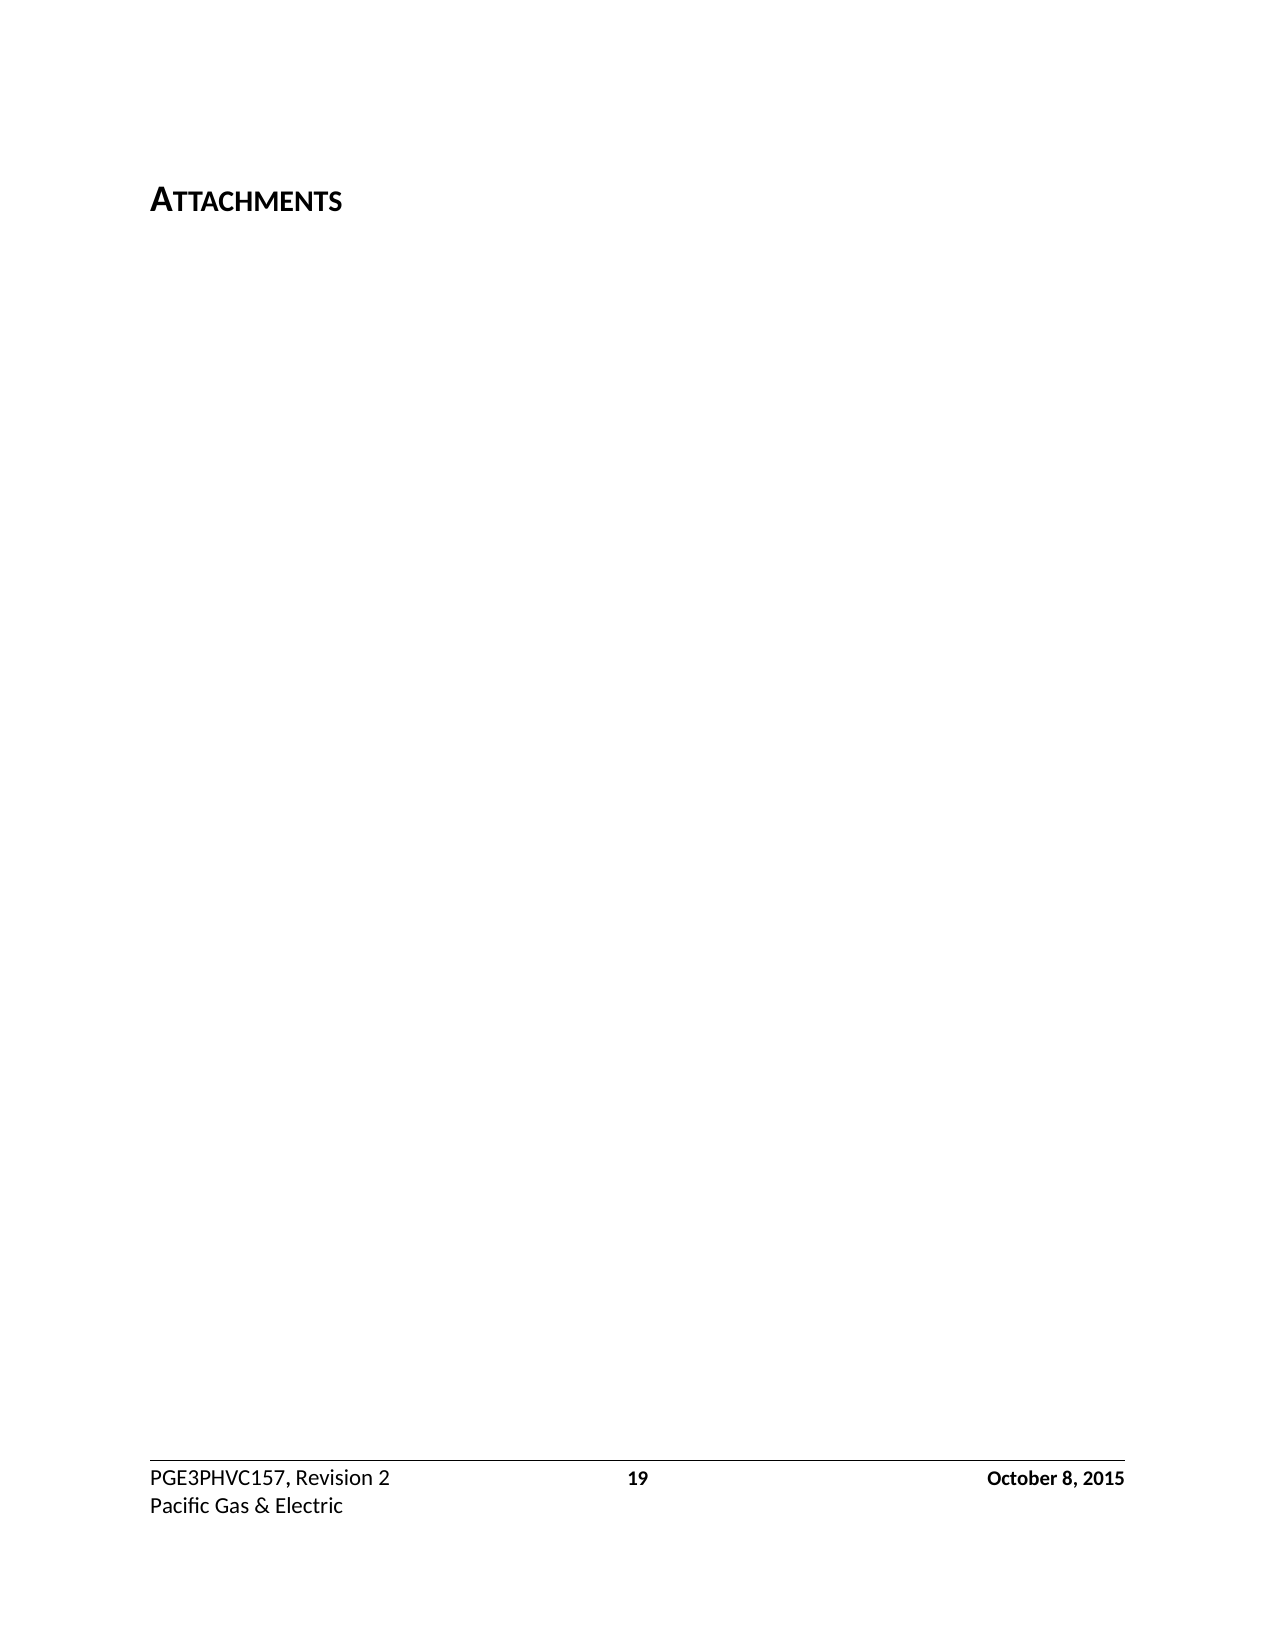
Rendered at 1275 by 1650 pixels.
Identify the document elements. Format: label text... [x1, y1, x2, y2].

subtitle Attachments [150, 175, 1125, 221]
